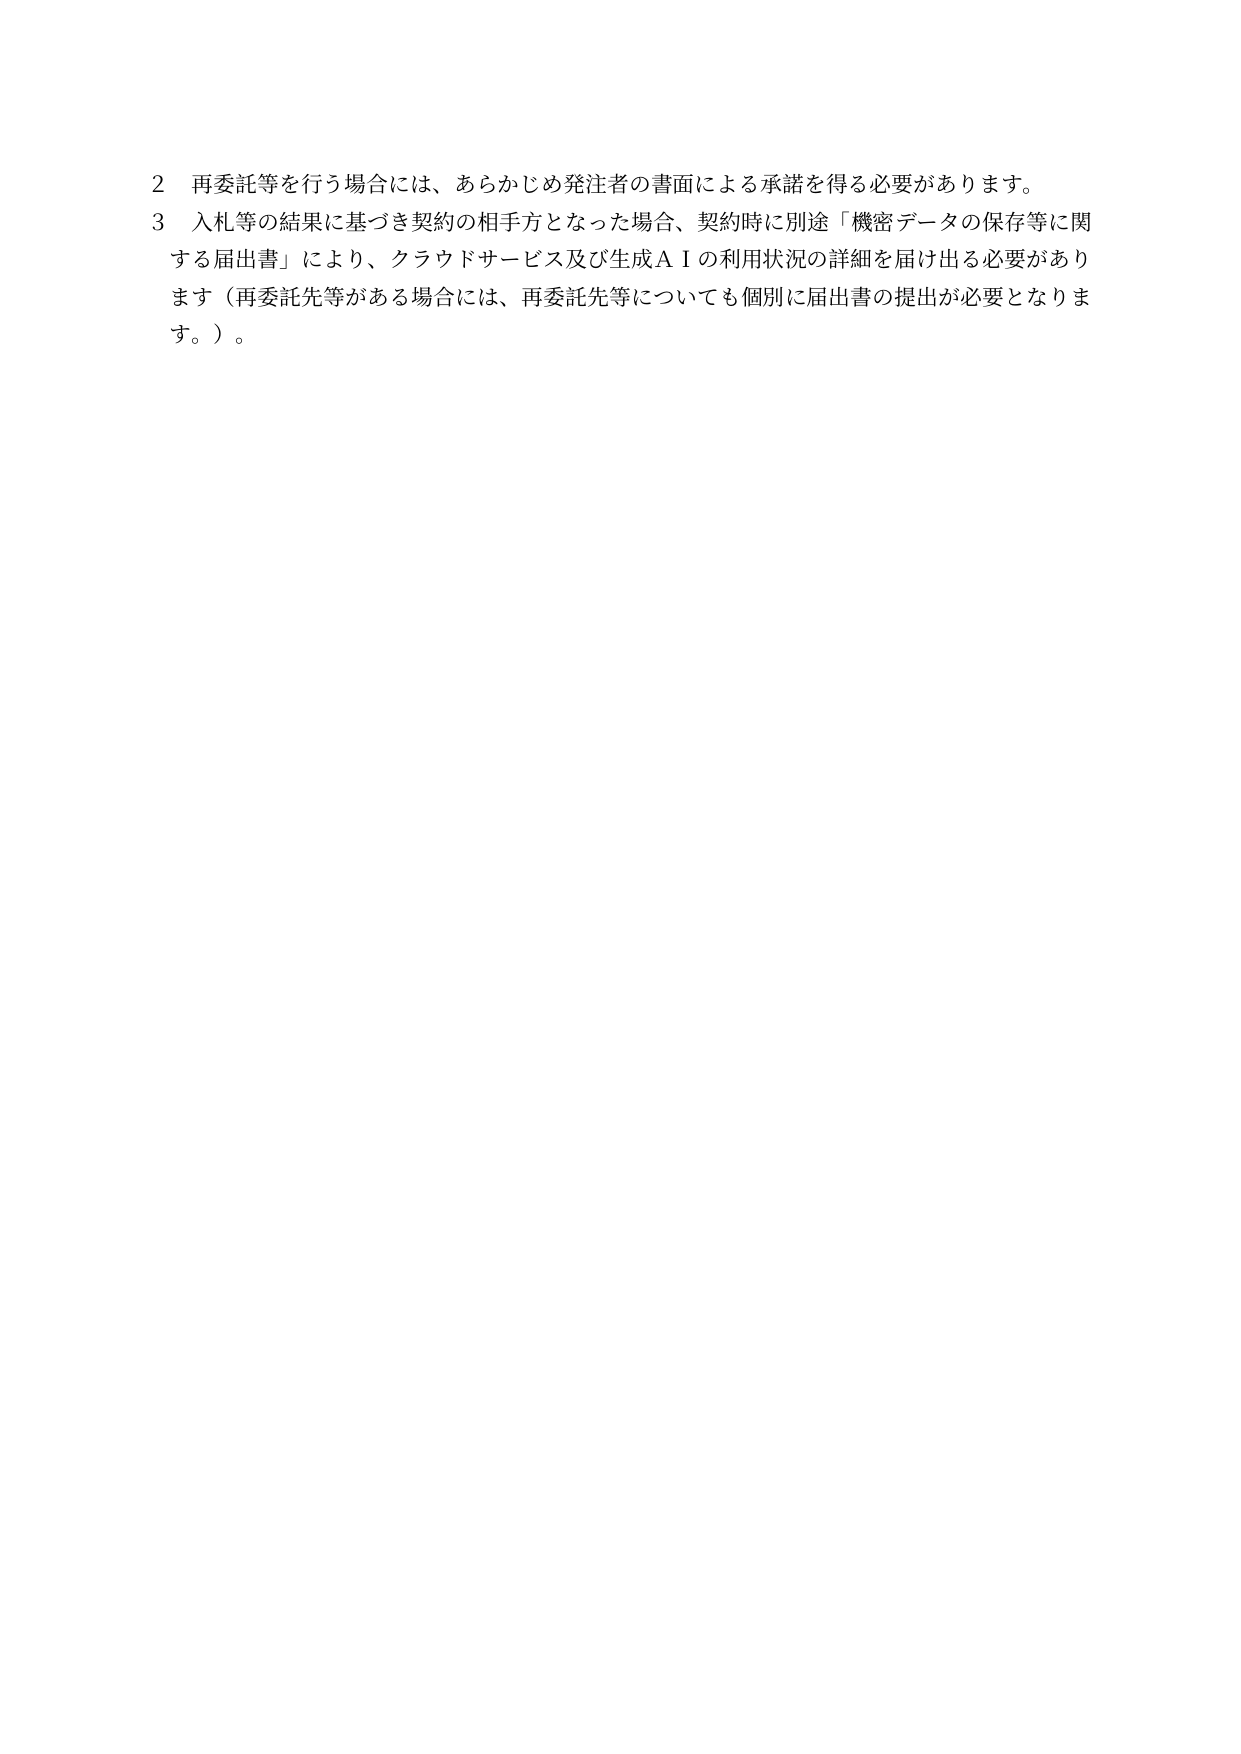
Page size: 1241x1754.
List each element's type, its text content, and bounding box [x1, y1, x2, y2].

text ３ 入札等の結果に基づき契約の相手方となった場合、契約時に別途「機密データの保存等に関する届出書」により、クラウドサービス及び生成ＡＩの利用状況の詳細を届け出る必要があります（再委託先等がある場合には、再委託先等についても個別に届出書の提出が必要となります。）。 [148, 202, 1093, 352]
text ２ 再委託等を行う場合には、あらかじめ発注者の書面による承諾を得る必要があります。 [148, 164, 1093, 202]
